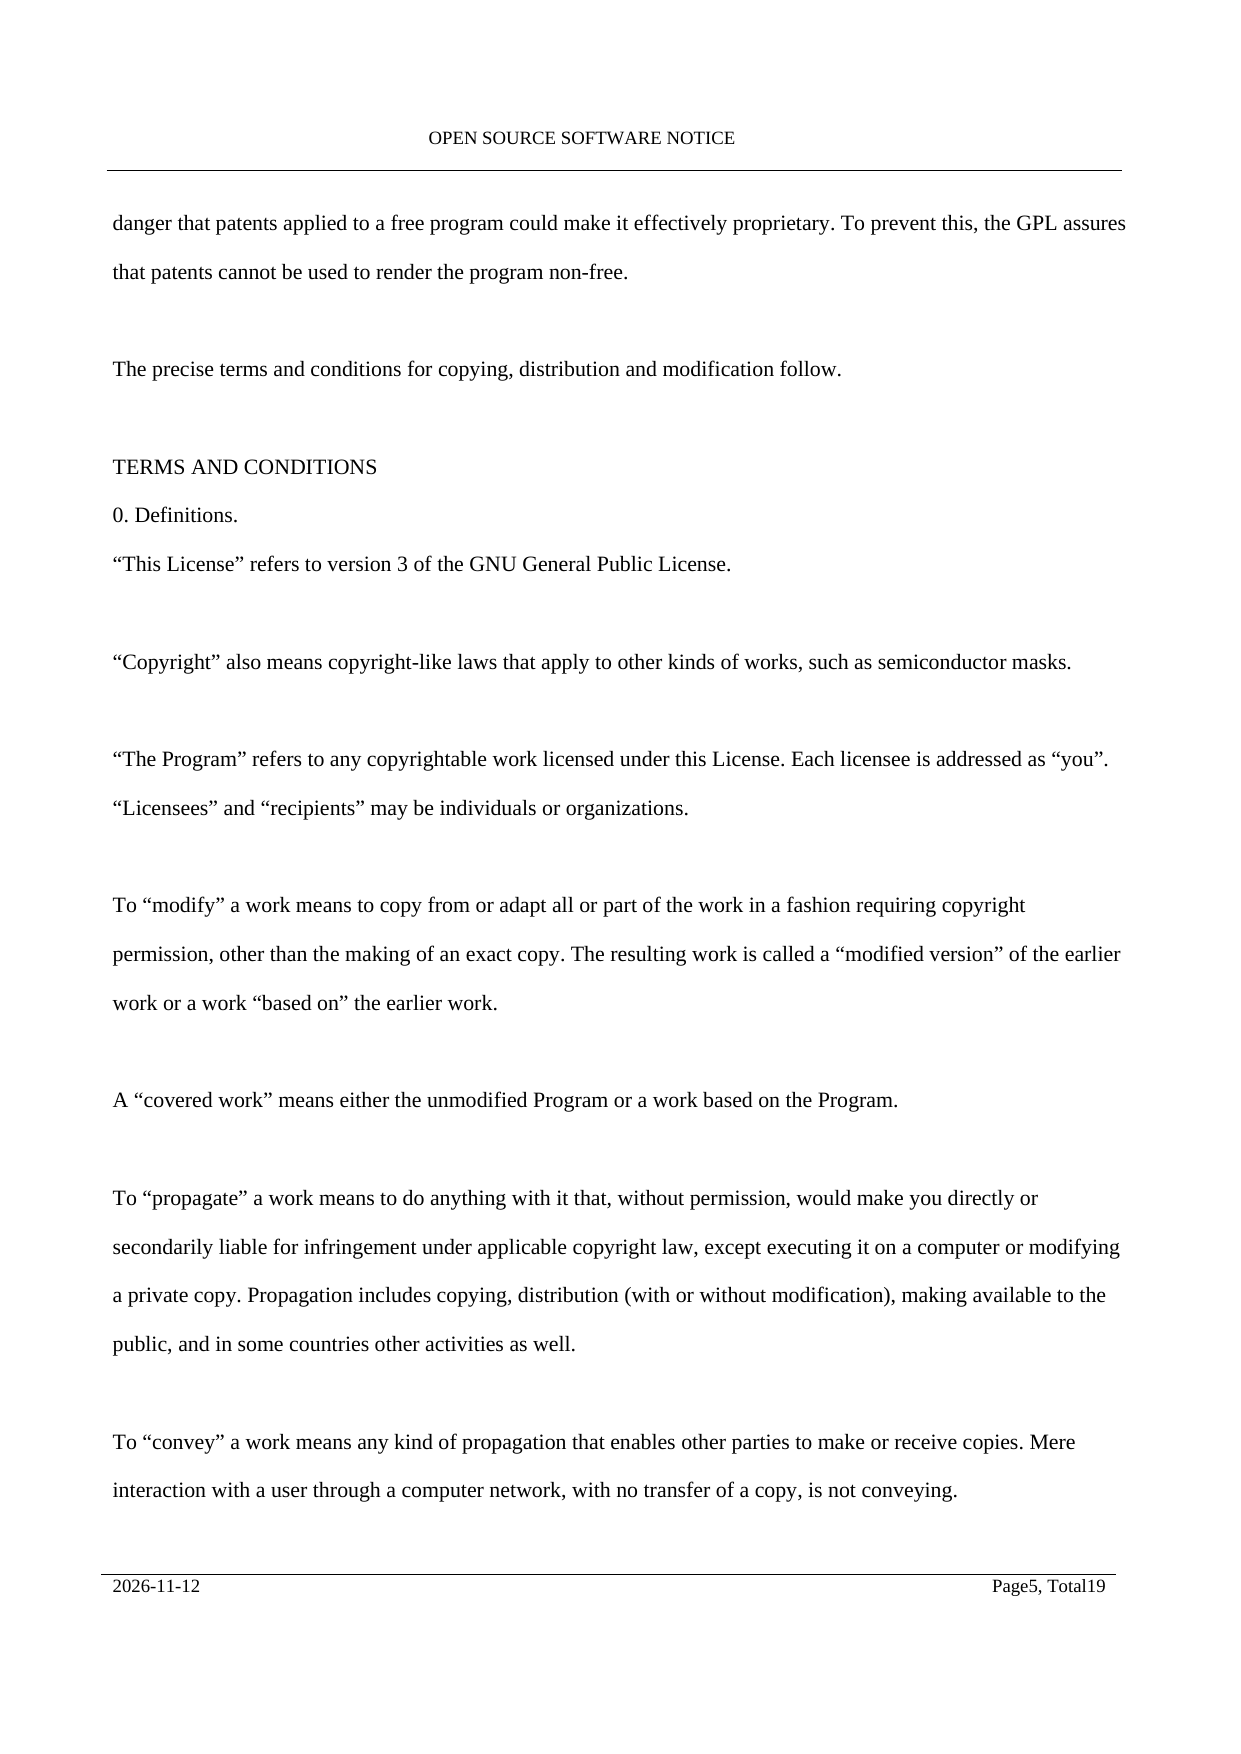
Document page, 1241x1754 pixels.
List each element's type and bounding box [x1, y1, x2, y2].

text [112, 206, 1128, 1506]
